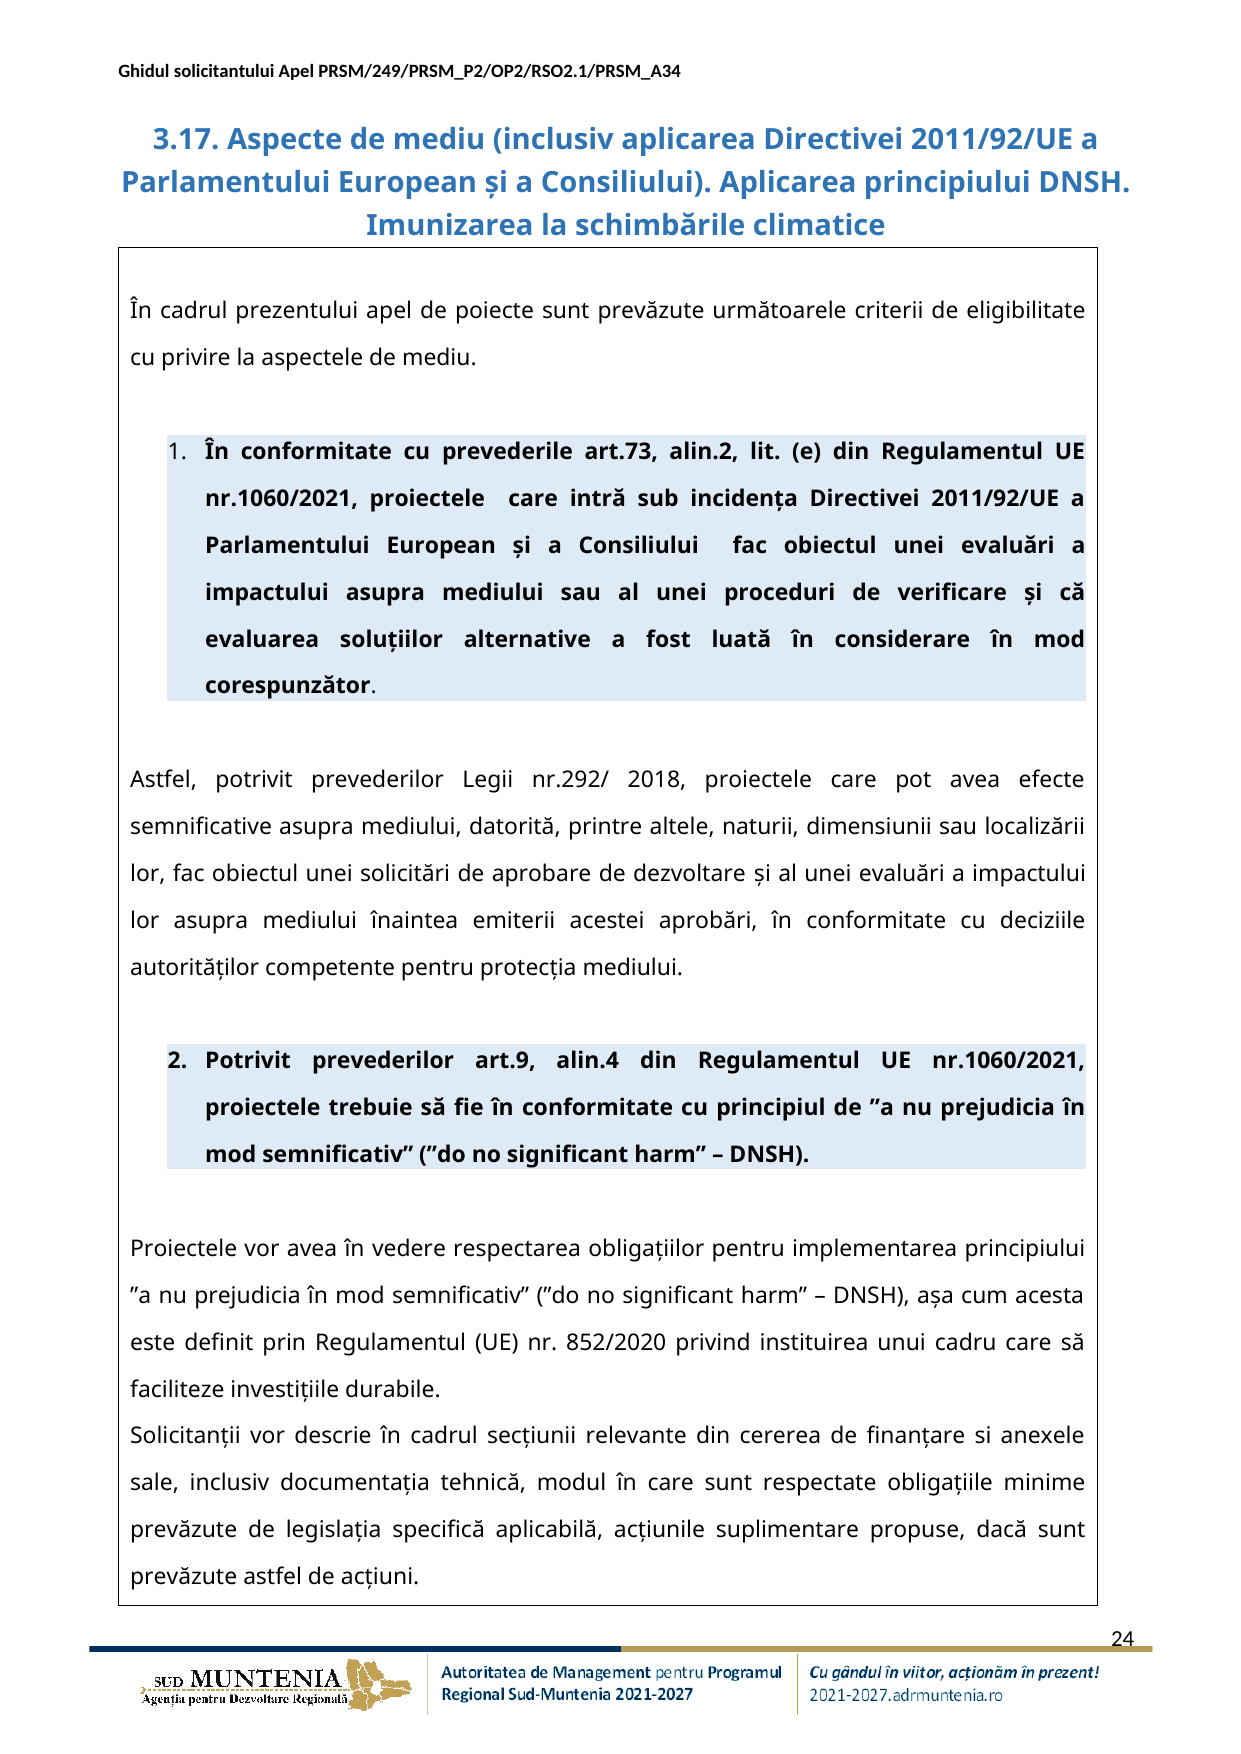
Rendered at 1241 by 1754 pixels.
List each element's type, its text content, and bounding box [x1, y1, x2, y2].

picture [89, 1646, 1153, 1715]
subtitle 3.17. Aspecte de mediu (inclusiv aplicarea Directivei 2011/92/UE a Parlamentului European și a Consiliului). Aplicarea principiului DNSH. Imunizarea la schimbările climatice [118, 118, 1134, 243]
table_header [119, 248, 1097, 1604]
